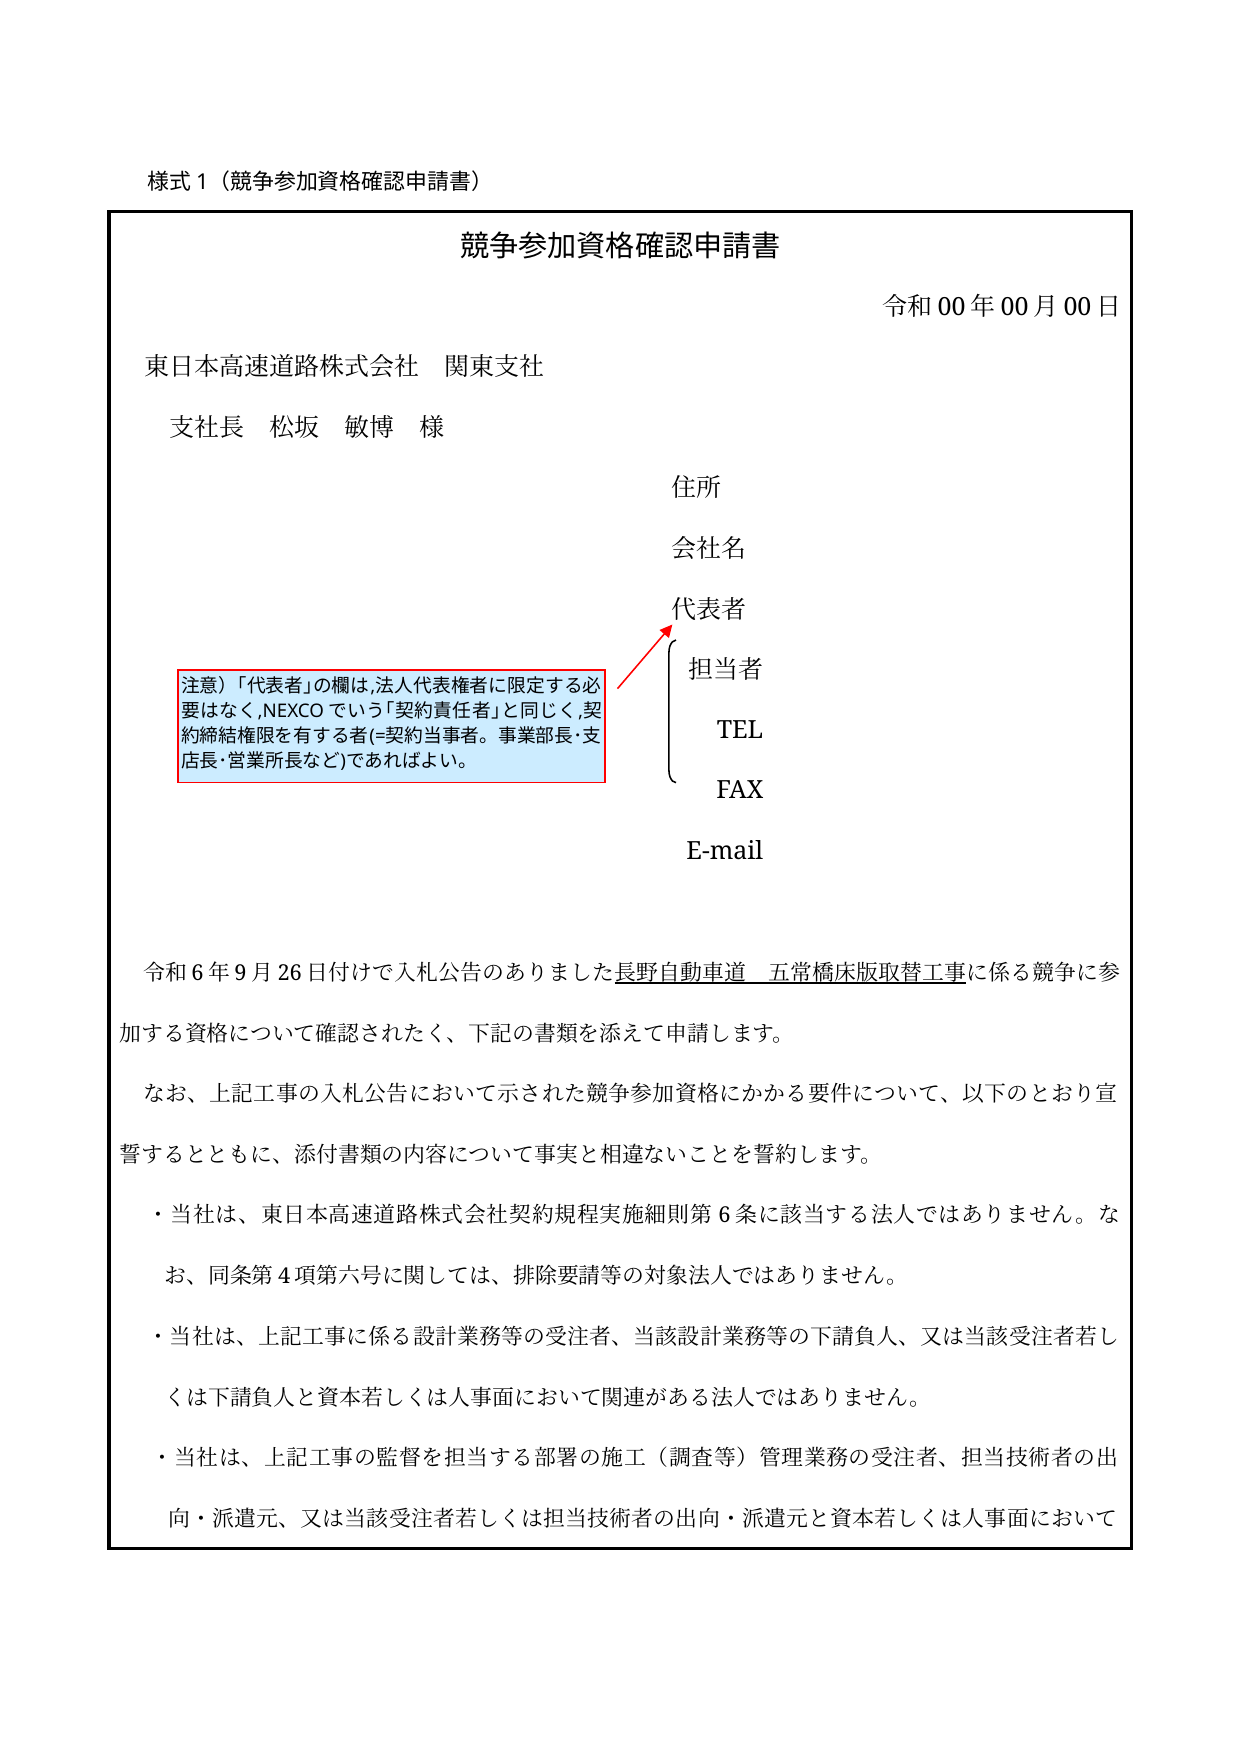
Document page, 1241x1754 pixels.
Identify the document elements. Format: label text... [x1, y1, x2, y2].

text 様式1（競争参加資格確認申請書） [148, 149, 1092, 210]
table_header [111, 213, 1130, 1547]
